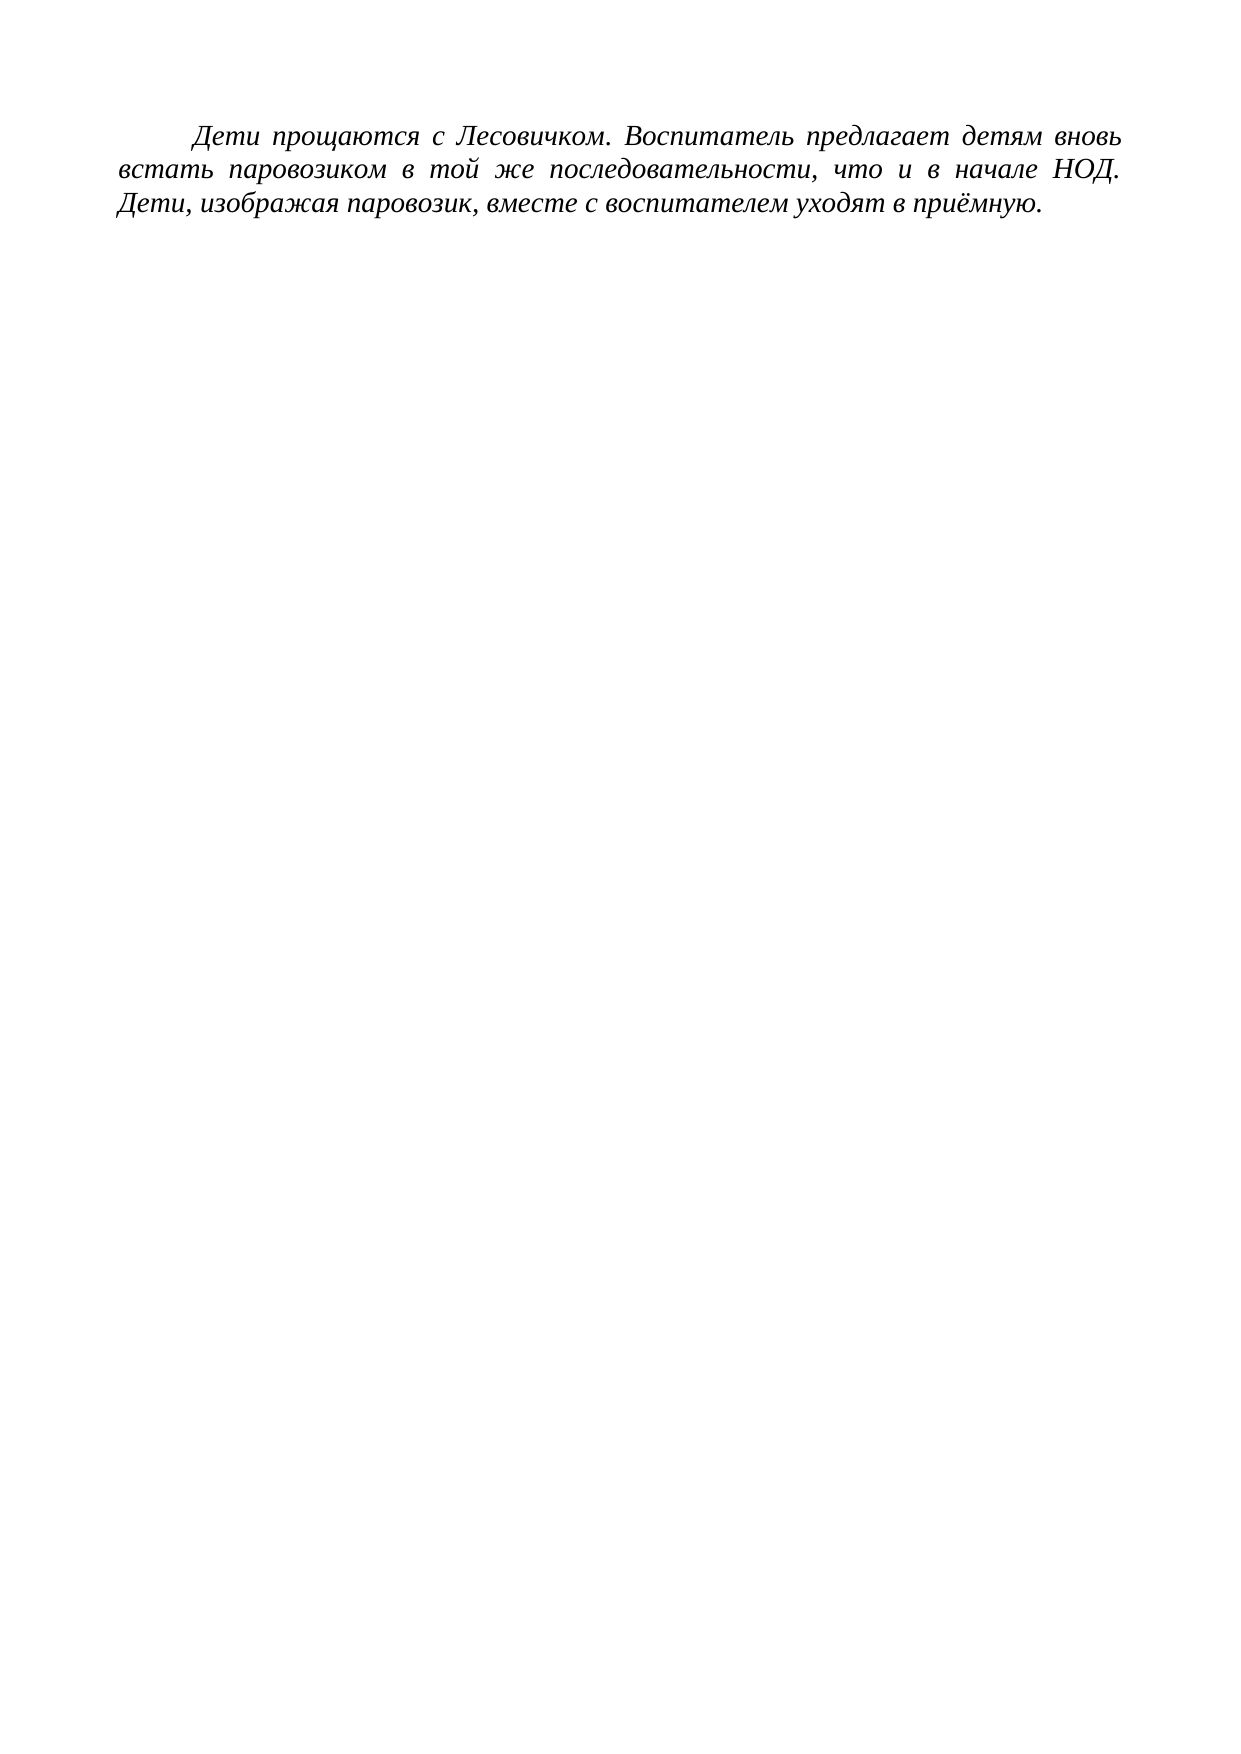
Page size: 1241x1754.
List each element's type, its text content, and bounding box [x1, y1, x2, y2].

text Дети прощаются с Лесовичком. Воспитатель предлагает детям вновь встать паровозиком в той же последовательности, что и в начале НОД. Дети, изображая паровозик, вместе с воспитателем уходят в приёмную. [118, 118, 1122, 219]
